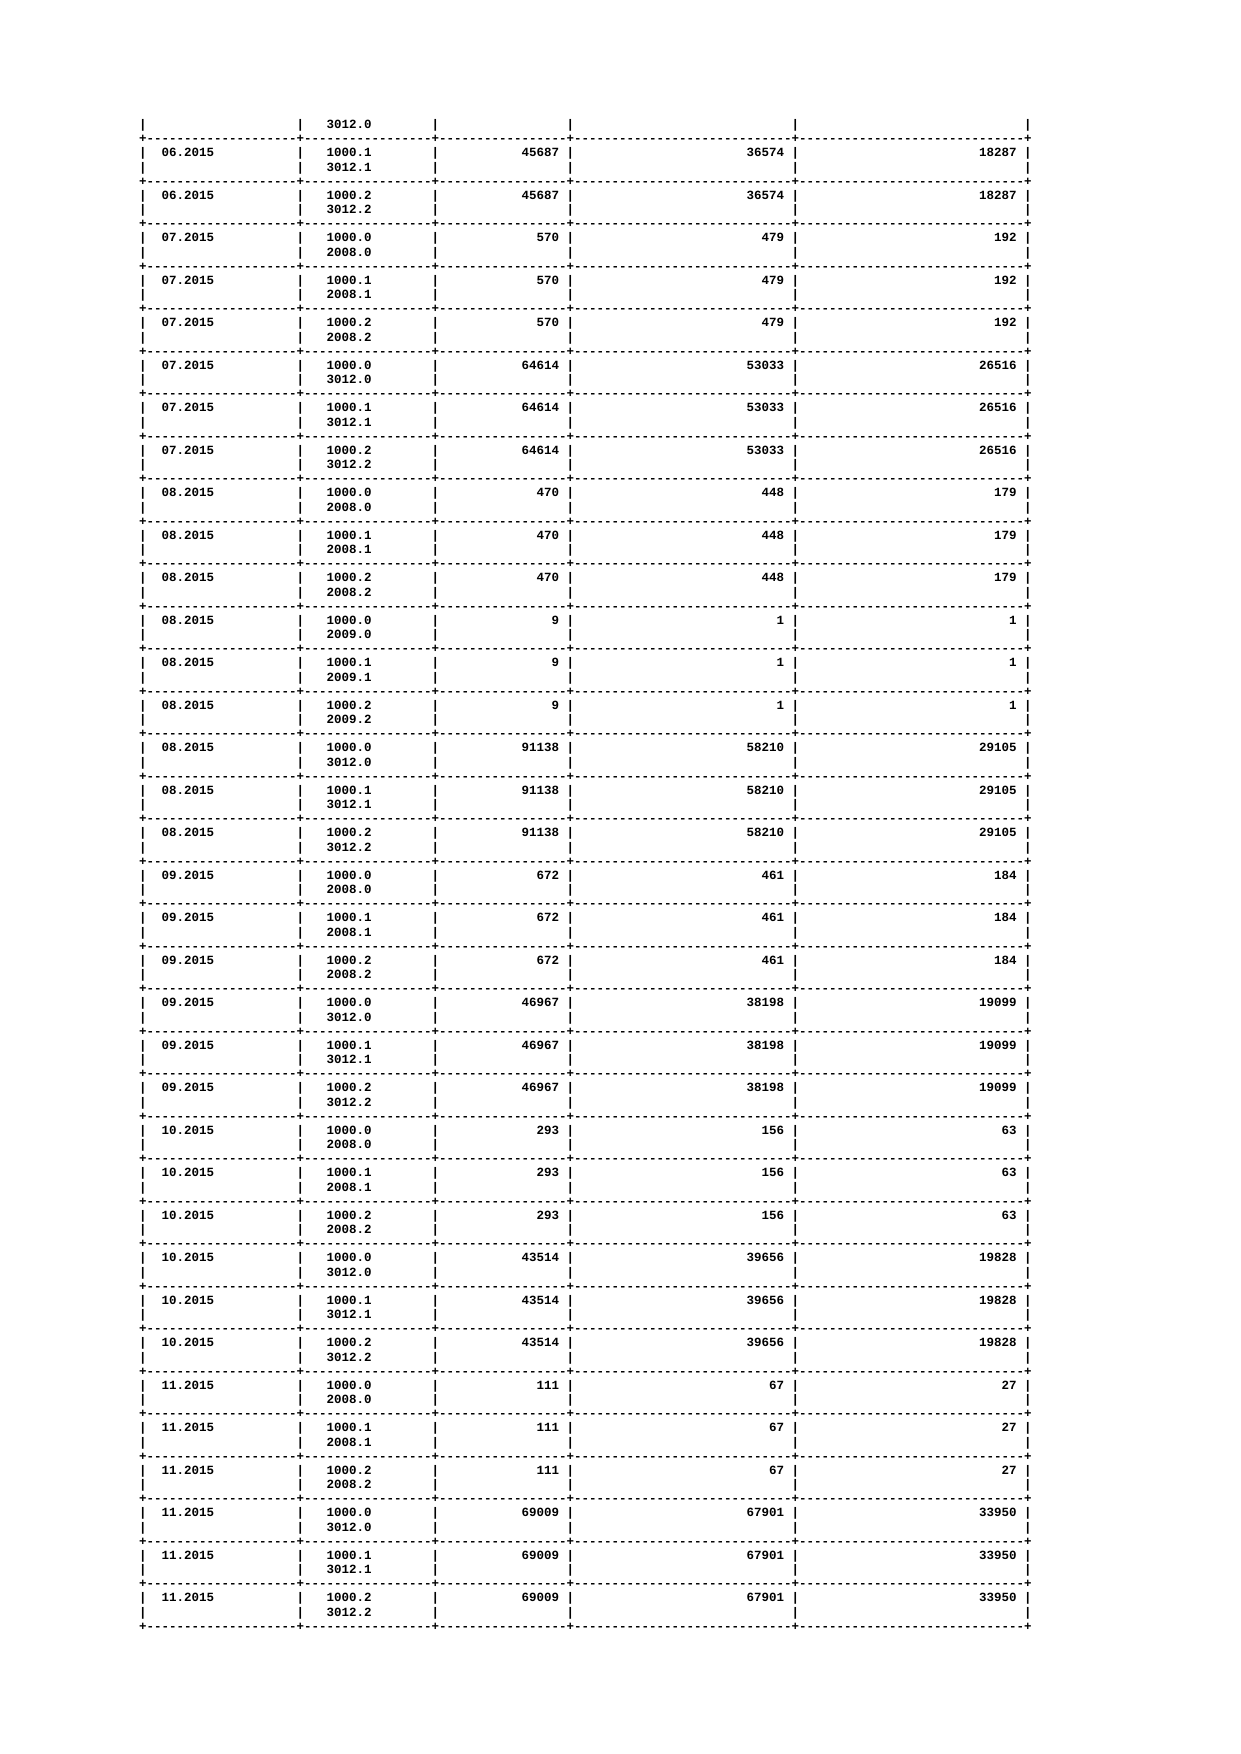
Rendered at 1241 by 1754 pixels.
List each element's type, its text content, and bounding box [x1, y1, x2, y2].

text +--------------------+-----------------+-----------------+-----------------------------+------------------------------+ [139, 940, 1101, 954]
text | 11.2015 | 1000.1 | 69009 | 67901 | 33950 | [139, 1549, 1101, 1563]
text | | 3012.1 | | | | [139, 1053, 1101, 1067]
text | | 3012.2 | | | | [139, 841, 1101, 855]
text +--------------------+-----------------+-----------------+-----------------------------+------------------------------+ [139, 557, 1101, 571]
text | | 2008.2 | | | | [139, 1478, 1101, 1492]
text +--------------------+-----------------+-----------------+-----------------------------+------------------------------+ [139, 175, 1101, 189]
text +--------------------+-----------------+-----------------+-----------------------------+------------------------------+ [139, 472, 1101, 486]
text | 09.2015 | 1000.1 | 46967 | 38198 | 19099 | [139, 1039, 1101, 1053]
text | | 2009.2 | | | | [139, 713, 1101, 727]
text | 11.2015 | 1000.2 | 111 | 67 | 27 | [139, 1464, 1101, 1478]
text | | 3012.2 | | | | [139, 203, 1101, 217]
text | 09.2015 | 1000.1 | 672 | 461 | 184 | [139, 911, 1101, 926]
text | | 3012.2 | | | | [139, 1606, 1101, 1620]
text +--------------------+-----------------+-----------------+-----------------------------+------------------------------+ [139, 345, 1101, 359]
text +--------------------+-----------------+-----------------+-----------------------------+------------------------------+ [139, 897, 1101, 911]
text | | 3012.1 | | | | [139, 1563, 1101, 1577]
text | | 3012.0 | | | | [139, 118, 1101, 132]
text +--------------------+-----------------+-----------------+-----------------------------+------------------------------+ [139, 1450, 1101, 1464]
text | | 2008.2 | | | | [139, 586, 1101, 600]
text | 08.2015 | 1000.0 | 470 | 448 | 179 | [139, 486, 1101, 501]
text | | 3012.2 | | | | [139, 458, 1101, 472]
text | 06.2015 | 1000.2 | 45687 | 36574 | 18287 | [139, 189, 1101, 203]
text | | 3012.1 | | | | [139, 798, 1101, 812]
text | 07.2015 | 1000.1 | 570 | 479 | 192 | [139, 274, 1101, 288]
text +--------------------+-----------------+-----------------+-----------------------------+------------------------------+ [139, 727, 1101, 741]
text | | 2008.1 | | | | [139, 1436, 1101, 1450]
text +--------------------+-----------------+-----------------+-----------------------------+------------------------------+ [139, 302, 1101, 316]
text | | 3012.0 | | | | [139, 1266, 1101, 1280]
text | 11.2015 | 1000.0 | 69009 | 67901 | 33950 | [139, 1506, 1101, 1521]
text | | 3012.1 | | | | [139, 1308, 1101, 1322]
text | 08.2015 | 1000.1 | 9 | 1 | 1 | [139, 656, 1101, 671]
text +--------------------+-----------------+-----------------+-----------------------------+------------------------------+ [139, 982, 1101, 996]
text | 10.2015 | 1000.0 | 43514 | 39656 | 19828 | [139, 1251, 1101, 1266]
text | 11.2015 | 1000.1 | 111 | 67 | 27 | [139, 1421, 1101, 1436]
text | | 3012.1 | | | | [139, 161, 1101, 175]
text | 08.2015 | 1000.1 | 91138 | 58210 | 29105 | [139, 784, 1101, 798]
text | 07.2015 | 1000.1 | 64614 | 53033 | 26516 | [139, 401, 1101, 416]
text +--------------------+-----------------+-----------------+-----------------------------+------------------------------+ [139, 1535, 1101, 1549]
text | | 2008.0 | | | | [139, 501, 1101, 515]
text | 10.2015 | 1000.0 | 293 | 156 | 63 | [139, 1124, 1101, 1138]
text | 09.2015 | 1000.2 | 672 | 461 | 184 | [139, 954, 1101, 968]
text | | 2008.0 | | | | [139, 1138, 1101, 1152]
text | 08.2015 | 1000.0 | 91138 | 58210 | 29105 | [139, 741, 1101, 756]
text | 08.2015 | 1000.2 | 91138 | 58210 | 29105 | [139, 826, 1101, 841]
text | | 3012.0 | | | | [139, 1521, 1101, 1535]
text +--------------------+-----------------+-----------------+-----------------------------+------------------------------+ [139, 1195, 1101, 1209]
text | 10.2015 | 1000.2 | 43514 | 39656 | 19828 | [139, 1336, 1101, 1351]
text | 07.2015 | 1000.0 | 570 | 479 | 192 | [139, 231, 1101, 246]
text | 08.2015 | 1000.1 | 470 | 448 | 179 | [139, 529, 1101, 543]
text | | 2008.2 | | | | [139, 1223, 1101, 1237]
text | | 2008.1 | | | | [139, 1181, 1101, 1195]
text +--------------------+-----------------+-----------------+-----------------------------+------------------------------+ [139, 1280, 1101, 1294]
text | | 3012.2 | | | | [139, 1096, 1101, 1110]
text | 11.2015 | 1000.2 | 69009 | 67901 | 33950 | [139, 1591, 1101, 1606]
text | 07.2015 | 1000.2 | 570 | 479 | 192 | [139, 316, 1101, 331]
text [139, 132, 1101, 146]
text | 08.2015 | 1000.2 | 470 | 448 | 179 | [139, 571, 1101, 586]
text +--------------------+-----------------+-----------------+-----------------------------+------------------------------+ [139, 1407, 1101, 1421]
text | 09.2015 | 1000.0 | 46967 | 38198 | 19099 | [139, 996, 1101, 1011]
text +--------------------+-----------------+-----------------+-----------------------------+------------------------------+ [139, 600, 1101, 614]
text +--------------------+-----------------+-----------------+-----------------------------+------------------------------+ [139, 642, 1101, 656]
text | 09.2015 | 1000.0 | 672 | 461 | 184 | [139, 869, 1101, 883]
text | | 2008.0 | | | | [139, 246, 1101, 260]
text | 09.2015 | 1000.2 | 46967 | 38198 | 19099 | [139, 1081, 1101, 1096]
text | | 2008.1 | | | | [139, 926, 1101, 940]
text | 08.2015 | 1000.0 | 9 | 1 | 1 | [139, 614, 1101, 628]
text | | 2008.2 | | | | [139, 968, 1101, 982]
text | 06.2015 | 1000.1 | 45687 | 36574 | 18287 | [139, 146, 1101, 161]
text +--------------------+-----------------+-----------------+-----------------------------+------------------------------+ [139, 1152, 1101, 1166]
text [139, 1620, 1101, 1634]
text | 08.2015 | 1000.2 | 9 | 1 | 1 | [139, 699, 1101, 713]
text | | 2009.0 | | | | [139, 628, 1101, 642]
text +--------------------+-----------------+-----------------+-----------------------------+------------------------------+ [139, 855, 1101, 869]
text | | 2008.0 | | | | [139, 1393, 1101, 1407]
text | | 2009.1 | | | | [139, 671, 1101, 685]
text | | 3012.0 | | | | [139, 1011, 1101, 1025]
text +--------------------+-----------------+-----------------+-----------------------------+------------------------------+ [139, 217, 1101, 231]
text +--------------------+-----------------+-----------------+-----------------------------+------------------------------+ [139, 1492, 1101, 1506]
text | | 2008.1 | | | | [139, 543, 1101, 557]
text | | 3012.0 | | | | [139, 373, 1101, 387]
text | | 3012.1 | | | | [139, 416, 1101, 430]
text | 10.2015 | 1000.2 | 293 | 156 | 63 | [139, 1209, 1101, 1223]
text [139, 1577, 1101, 1591]
text +--------------------+-----------------+-----------------+-----------------------------+------------------------------+ [139, 1067, 1101, 1081]
text +--------------------+-----------------+-----------------+-----------------------------+------------------------------+ [139, 515, 1101, 529]
text +--------------------+-----------------+-----------------+-----------------------------+------------------------------+ [139, 685, 1101, 699]
text +--------------------+-----------------+-----------------+-----------------------------+------------------------------+ [139, 1110, 1101, 1124]
text | | 3012.0 | | | | [139, 756, 1101, 770]
text +--------------------+-----------------+-----------------+-----------------------------+------------------------------+ [139, 387, 1101, 401]
text +--------------------+-----------------+-----------------+-----------------------------+------------------------------+ [139, 1025, 1101, 1039]
text | | 2008.2 | | | | [139, 331, 1101, 345]
text +--------------------+-----------------+-----------------+-----------------------------+------------------------------+ [139, 1237, 1101, 1251]
text +--------------------+-----------------+-----------------+-----------------------------+------------------------------+ [139, 430, 1101, 444]
text +--------------------+-----------------+-----------------+-----------------------------+------------------------------+ [139, 812, 1101, 826]
text | 10.2015 | 1000.1 | 43514 | 39656 | 19828 | [139, 1294, 1101, 1308]
text | 11.2015 | 1000.0 | 111 | 67 | 27 | [139, 1379, 1101, 1393]
text +--------------------+-----------------+-----------------+-----------------------------+------------------------------+ [139, 1365, 1101, 1379]
text | 07.2015 | 1000.2 | 64614 | 53033 | 26516 | [139, 444, 1101, 458]
text | | 2008.1 | | | | [139, 288, 1101, 302]
text | 07.2015 | 1000.0 | 64614 | 53033 | 26516 | [139, 359, 1101, 373]
text +--------------------+-----------------+-----------------+-----------------------------+------------------------------+ [139, 260, 1101, 274]
text +--------------------+-----------------+-----------------+-----------------------------+------------------------------+ [139, 1322, 1101, 1336]
text +--------------------+-----------------+-----------------+-----------------------------+------------------------------+ [139, 770, 1101, 784]
text | 10.2015 | 1000.1 | 293 | 156 | 63 | [139, 1166, 1101, 1181]
text | | 3012.2 | | | | [139, 1351, 1101, 1365]
text | | 2008.0 | | | | [139, 883, 1101, 897]
